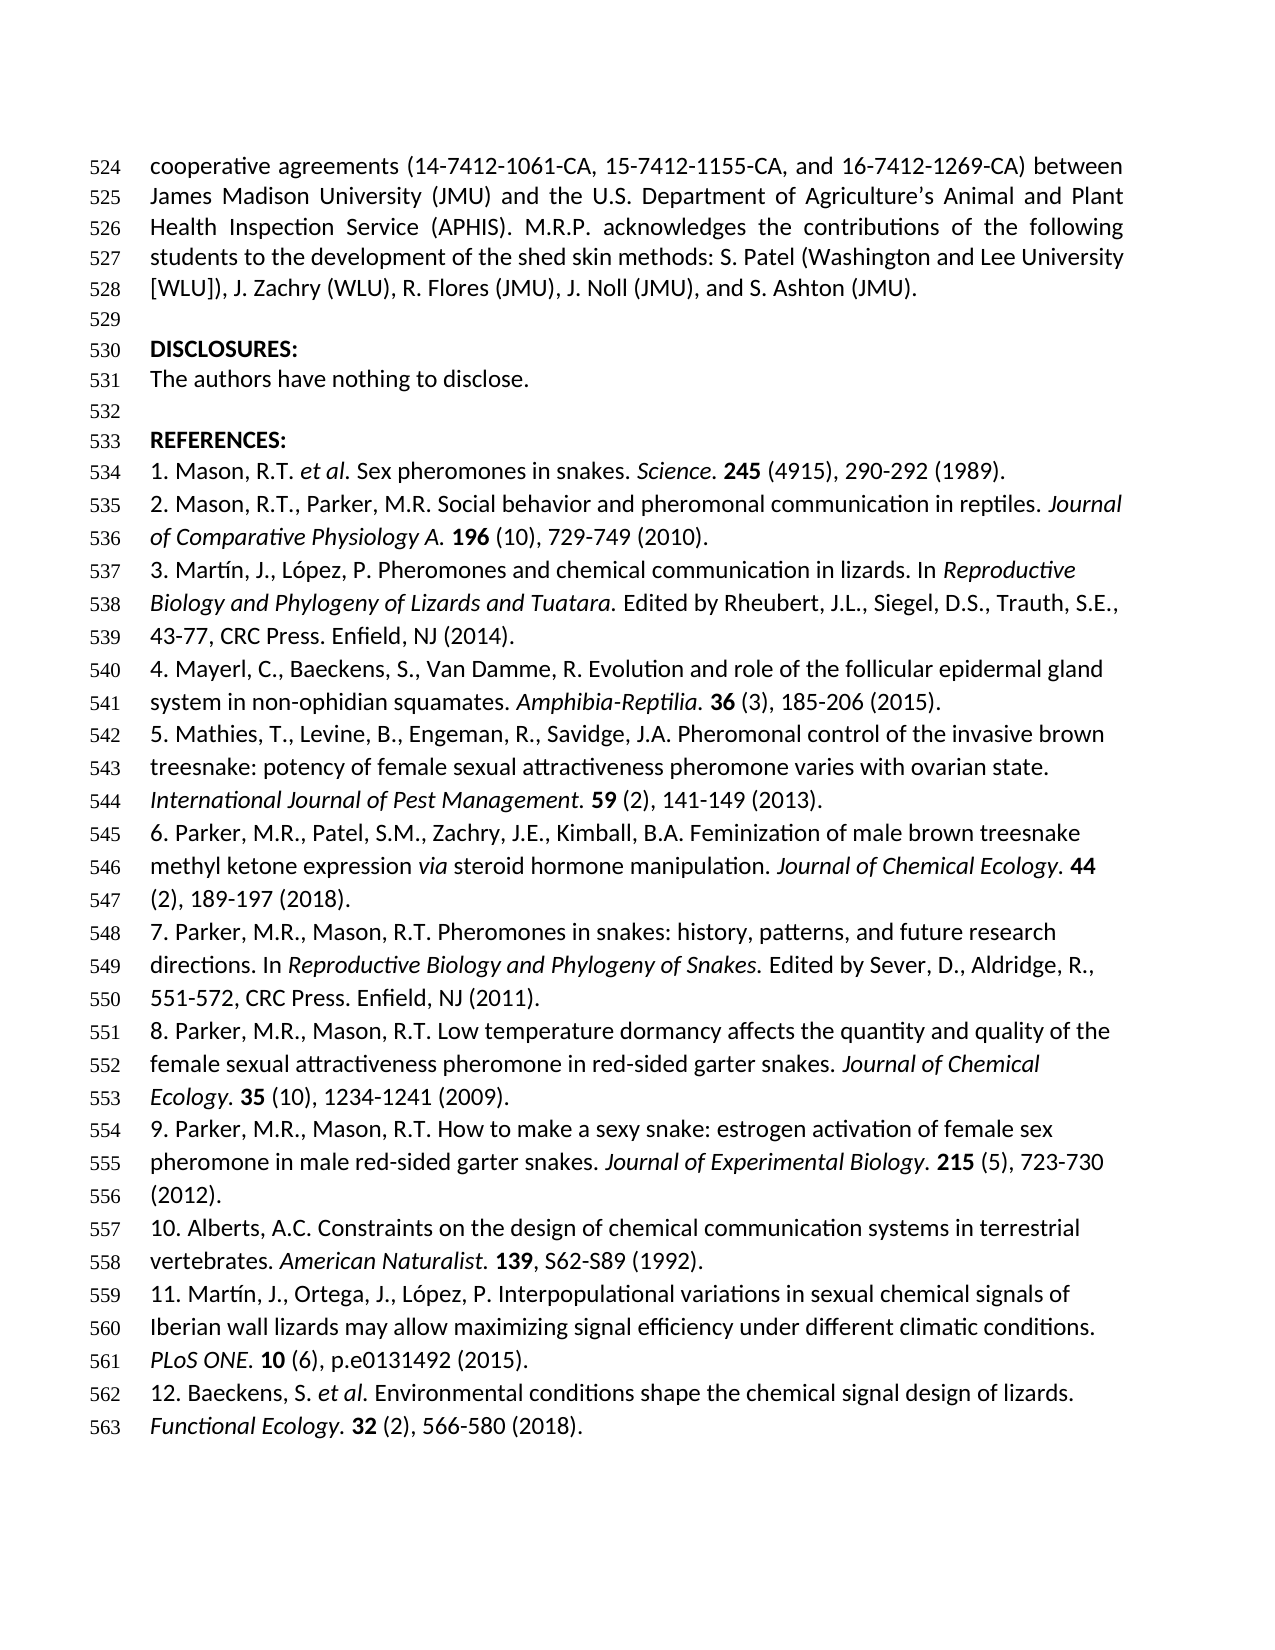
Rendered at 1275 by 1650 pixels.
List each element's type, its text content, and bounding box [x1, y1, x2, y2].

list Baeckens, S. et al. Environmental conditions shape the chemical signal design of lizards. Functional Ecology. 32 (2), 566-580 (2018). [150, 1377, 1125, 1440]
list Parker, M.R., Mason, R.T. Pheromones in snakes: history, patterns, and future research directions. In Reproductive Biology and Phylogeny of Snakes. Edited by Sever, D., Aldridge, R., 551-572, CRC Press. Enfield, NJ (2011). [150, 916, 1125, 1012]
list Mason, R.T. et al. Sex pheromones in snakes. Science. 245 (4915), 290-292 (1989). [150, 455, 1125, 486]
text DISCLOSURES: [150, 333, 1125, 364]
list Alberts, A.C. Constraints on the design of chemical communication systems in terrestrial vertebrates. American Naturalist. 139, S62-S89 (1992). [150, 1212, 1125, 1276]
list Mason, R.T., Parker, M.R. Social behavior and pheromonal communication in reptiles. Journal of Comparative Physiology A. 196 (10), 729-749 (2010). [150, 488, 1125, 552]
list Parker, M.R., Mason, R.T. How to make a sexy snake: estrogen activation of female sex pheromone in male red-sided garter snakes. Journal of Experimental Biology. 215 (5), 723-730 (2012). [150, 1113, 1125, 1210]
list Martín, J., López, P. Pheromones and chemical communication in lizards. In Reproductive Biology and Phylogeny of Lizards and Tuatara. Edited by Rheubert, J.L., Siegel, D.S., Trauth, S.E., 43-77, CRC Press. Enfield, NJ (2014). [150, 554, 1125, 650]
list Mathies, T., Levine, B., Engeman, R., Savidge, J.A. Pheromonal control of the invasive brown treesnake: potency of female sexual attractiveness pheromone varies with ovarian state. International Journal of Pest Management. 59 (2), 141-149 (2013). [150, 718, 1125, 815]
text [150, 150, 1125, 303]
text REFERENCES: [150, 425, 1125, 455]
list Martín, J., Ortega, J., López, P. Interpopulational variations in sexual chemical signals of Iberian wall lizards may allow maximizing signal efficiency under different climatic conditions. PLoS ONE. 10 (6), p.e0131492 (2015). [150, 1278, 1125, 1374]
list Parker, M.R., Mason, R.T. Low temperature dormancy affects the quantity and quality of the female sexual attractiveness pheromone in red-sided garter snakes. Journal of Chemical Ecology. 35 (10), 1234-1241 (2009). [150, 1015, 1125, 1111]
list Parker, M.R., Patel, S.M., Zachry, J.E., Kimball, B.A. Feminization of male brown treesnake methyl ketone expression via steroid hormone manipulation. Journal of Chemical Ecology. 44 (2), 189-197 (2018). [150, 817, 1125, 914]
text The authors have nothing to disclose. [150, 364, 1125, 394]
list Mayerl, C., Baeckens, S., Van Damme, R. Evolution and role of the follicular epidermal gland system in non-ophidian squamates. Amphibia-Reptilia. 36 (3), 185-206 (2015). [150, 653, 1125, 716]
